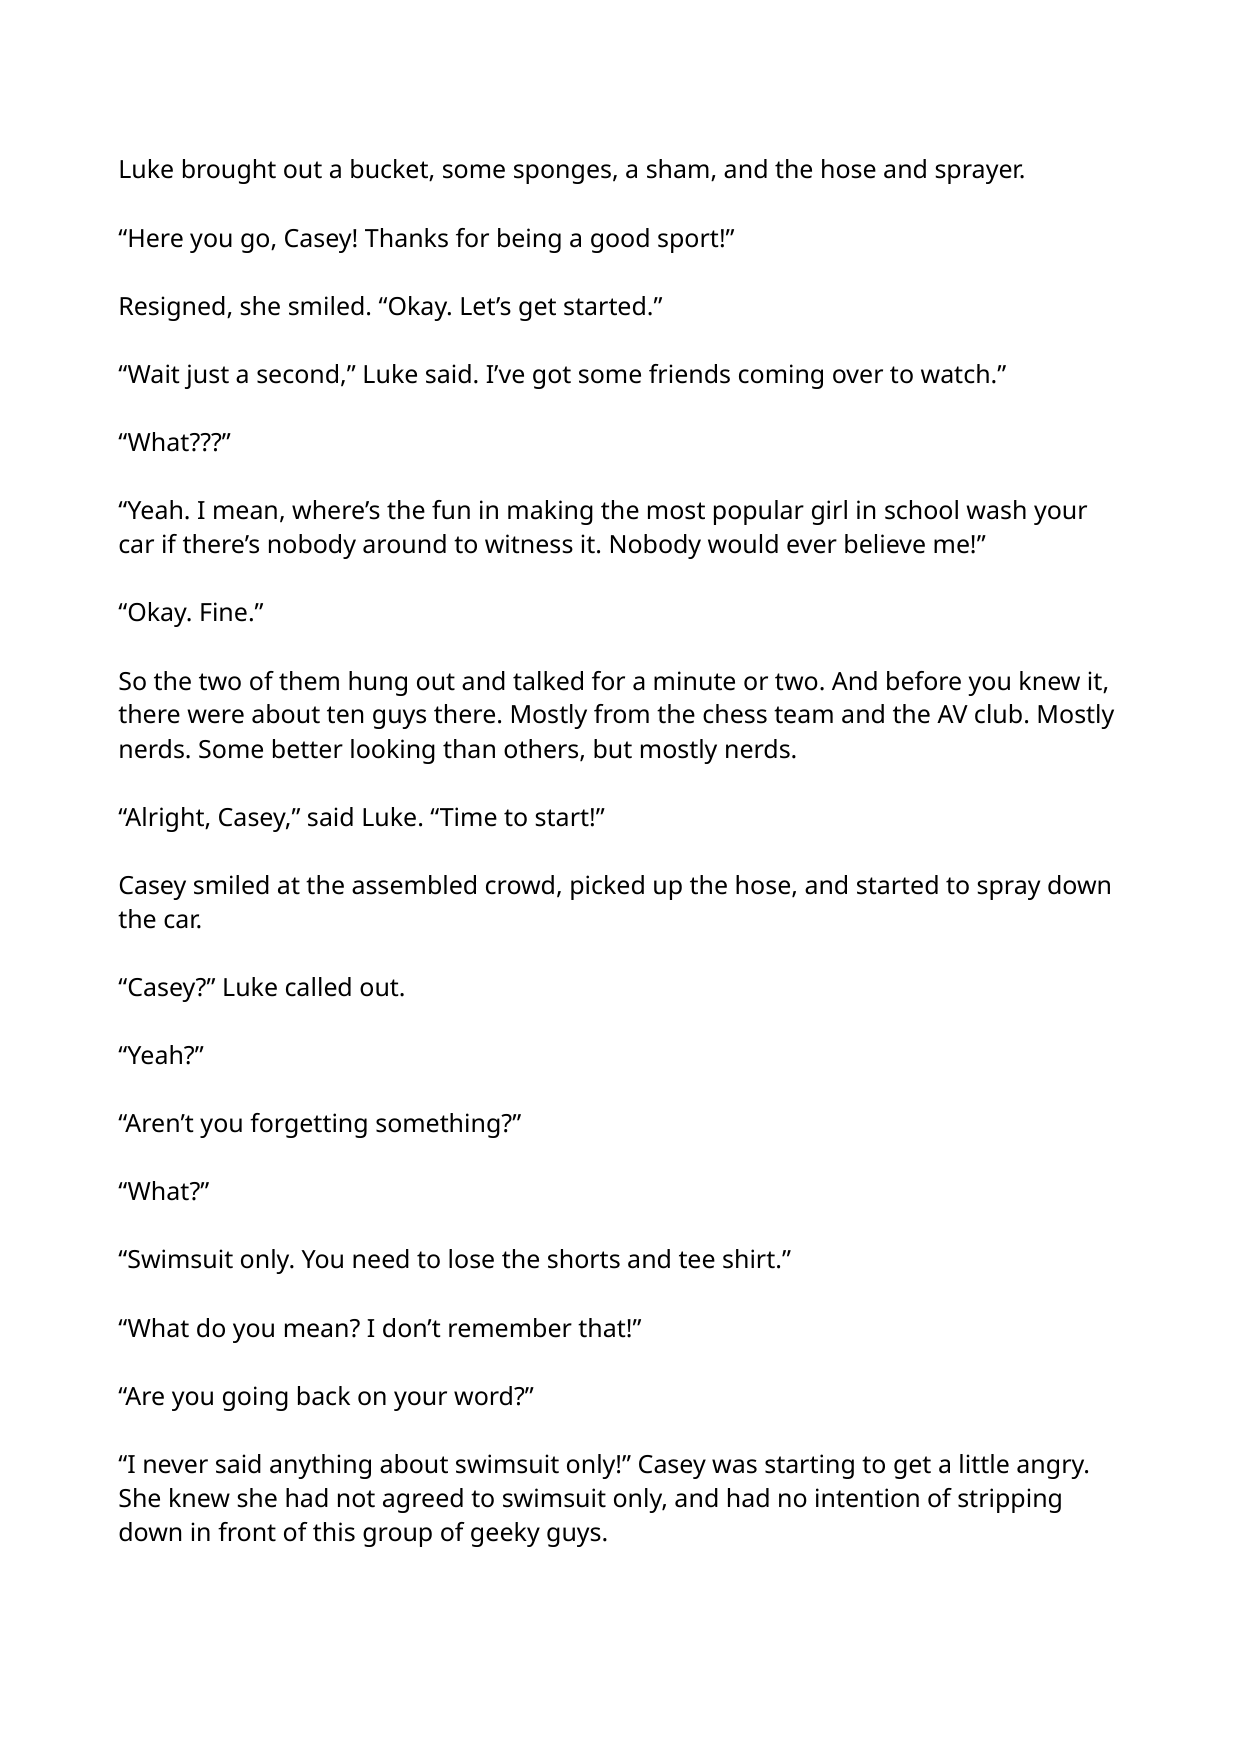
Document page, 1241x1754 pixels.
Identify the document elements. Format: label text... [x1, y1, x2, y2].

text “Okay. Fine.” [118, 595, 1122, 629]
text “Yeah. I mean, where’s the fun in making the most popular girl in school wash your car if there’s nobody around to witness it. Nobody would ever believe me!” [118, 493, 1122, 561]
text “Casey?” Luke called out. [118, 970, 1122, 1004]
text “Yeah?” [118, 1038, 1122, 1072]
text “Here you go, Casey! Thanks for being a good sport!” [118, 220, 1122, 254]
text “Alright, Casey,” said Luke. “Time to start!” [118, 799, 1122, 833]
text “Swimsuit only. You need to lose the shorts and tee shirt.” [118, 1242, 1122, 1276]
text Resigned, she smiled. “Okay. Let’s get started.” [118, 288, 1122, 322]
text “Aren’t you forgetting something?” [118, 1106, 1122, 1140]
text Luke brought out a bucket, some sponges, a sham, and the hose and sprayer. [118, 152, 1122, 186]
text “What???” [118, 425, 1122, 459]
text “Wait just a second,” Luke said. I’ve got some friends coming over to watch.” [118, 357, 1122, 391]
text So the two of them hung out and talked for a minute or two. And before you knew it, there were about ten guys there. Mostly from the chess team and the AV club. Mostly nerds. Some better looking than others, but mostly nerds. [118, 663, 1122, 765]
text “Are you going back on your word?” [118, 1378, 1122, 1412]
text Casey smiled at the assembled crowd, picked up the hose, and started to spray down the car. [118, 867, 1122, 936]
text “What do you mean? I don’t remember that!” [118, 1310, 1122, 1344]
text “I never said anything about swimsuit only!” Casey was starting to get a little angry. She knew she had not agreed to swimsuit only, and had no intention of stripping down in front of this group of geeky guys. [118, 1447, 1122, 1549]
text “What?” [118, 1174, 1122, 1208]
